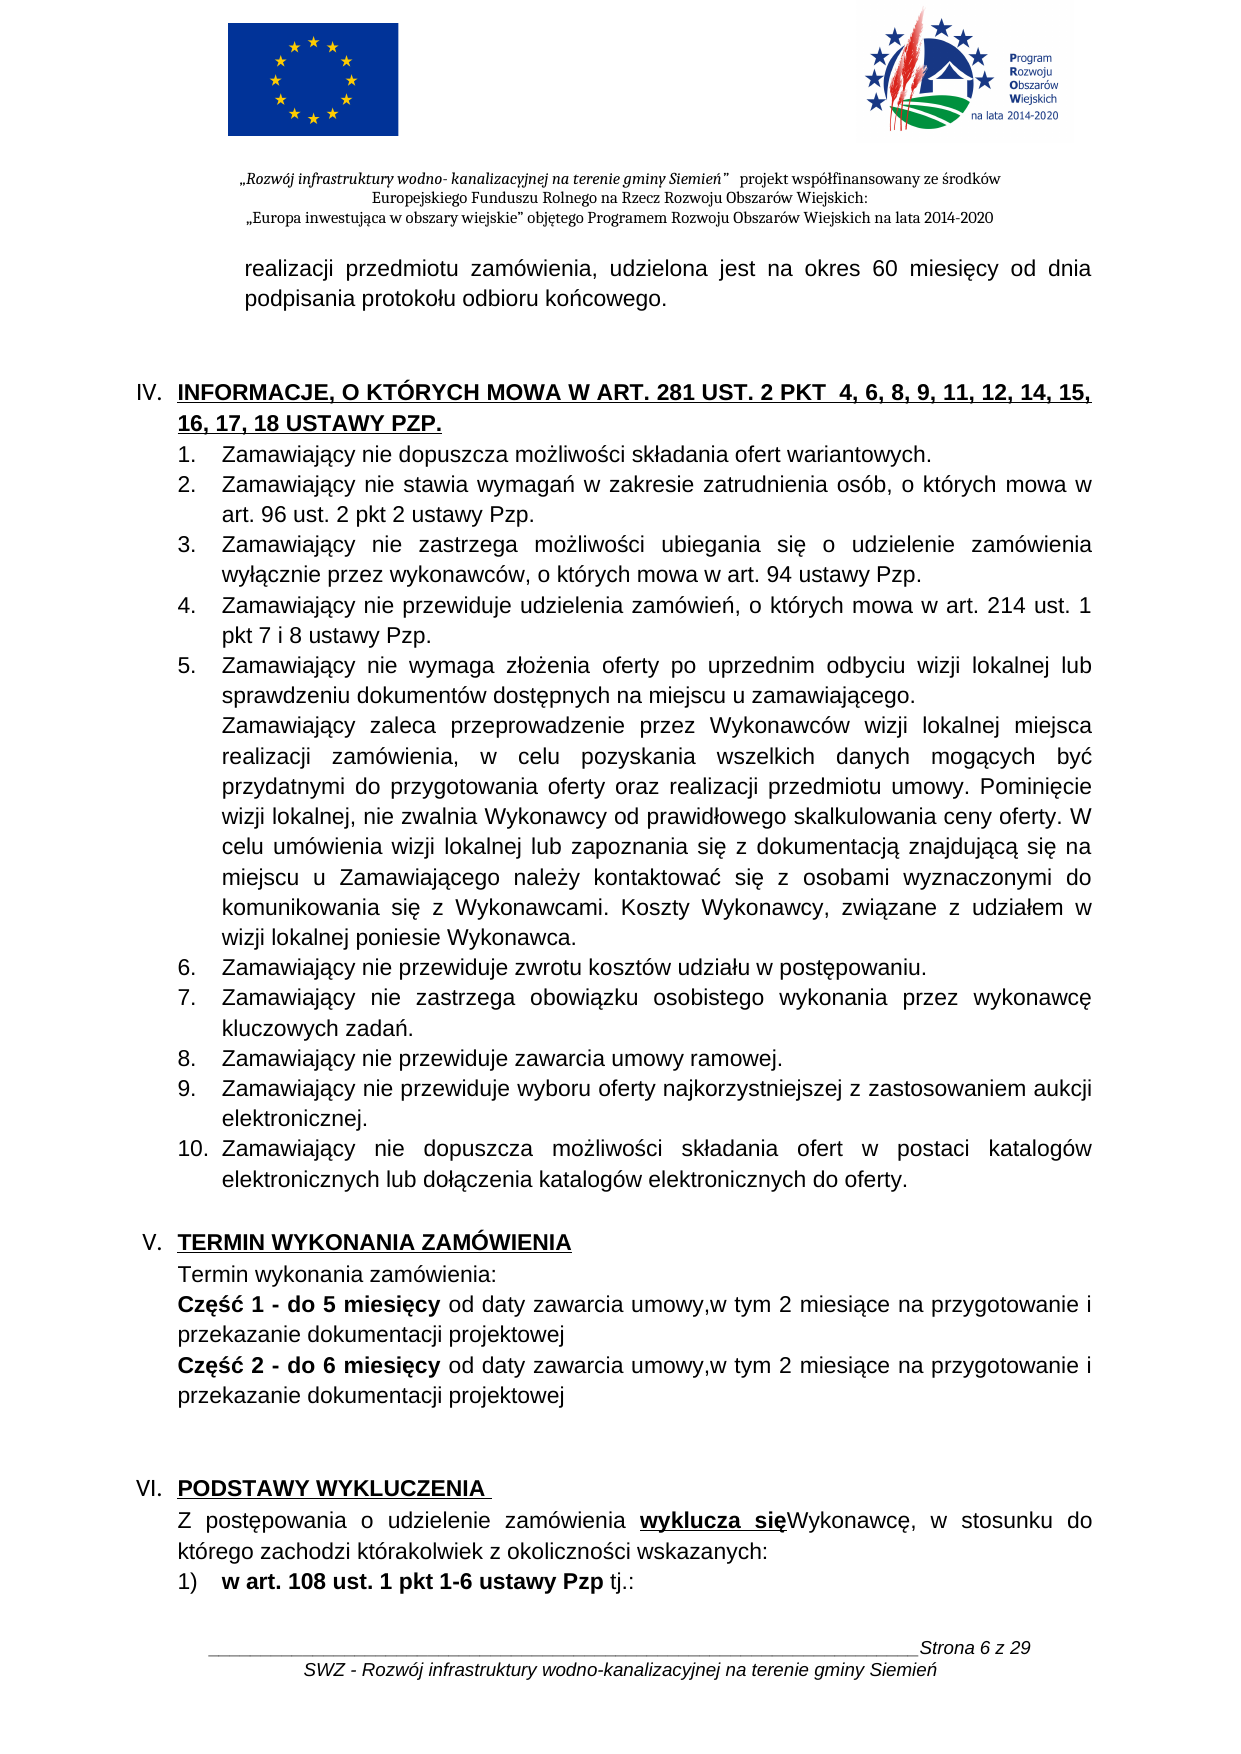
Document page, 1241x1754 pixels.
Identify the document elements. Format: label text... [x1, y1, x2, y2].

text Część 1 - do 5 miesięcy od daty zawarcia umowy,w tym 2 miesiące na przygotowanie i przekazanie dokumentacji projektowej [177, 1291, 1092, 1348]
list PODSTAWY WYKLUCZENIA [162, 1472, 1092, 1503]
text Z postępowania o udzielenie zamówienia wyklucza sięWykonawcę, w stosunku do którego zachodzi którakolwiek z okoliczności wskazanych: [177, 1507, 1092, 1564]
list Zamawiający zaleca przeprowadzenie przez Wykonawców wizji lokalnej miejsca realizacji zamówienia, w celu pozyskania wszelkich danych mogących być przydatnymi do przygotowania oferty oraz realizacji przedmiotu umowy. Pominięcie wizji lokalnej, nie zwalnia Wykonawcy od prawidłowego skalkulowania ceny oferty. W celu umówienia wizji lokalnej lub zapoznania się z dokumentacją znajdującą się na miejscu u Zamawiającego należy kontaktować się z osobami wyznaczonymi do komunikowania się z Wykonawcami. Koszty Wykonawcy, związane z udziałem w wizji lokalnej poniesie Wykonawca. [222, 712, 1092, 950]
list Zamawiający nie zastrzega obowiązku osobistego wykonania przez wykonawcę kluczowych zadań. [177, 984, 1092, 1041]
list Zamawiający nie przewiduje wyboru oferty najkorzystniejszej z zastosowaniem aukcji elektronicznej. [177, 1075, 1092, 1132]
text Część 2 - do 6 miesięcy od daty zawarcia umowy,w tym 2 miesiące na przygotowanie i przekazanie dokumentacji projektowej [177, 1352, 1092, 1408]
list INFORMACJE, O KTÓRYCH MOWA W ART. 281 UST. 2 PKT 4, 6, 8, 9, 11, 12, 14, 15, 16, 17, 18 USTAWY PZP. [162, 376, 1092, 437]
list Zamawiający nie przewiduje udzielenia zamówień, o których mowa w art. 214 ust. 1 pkt 7 i 8 ustawy Pzp. [177, 592, 1092, 648]
list Zamawiający nie stawia wymagań w zakresie zatrudnienia osób, o których mowa w art. 96 ust. 2 pkt 2 ustawy Pzp. [177, 471, 1092, 527]
list w art. 108 ust. 1 pkt 1-6 ustawy Pzp tj.: [177, 1568, 1092, 1594]
text Termin wykonania zamówienia: [177, 1261, 1092, 1287]
list TERMIN WYKONANIA ZAMÓWIENIA [162, 1226, 1092, 1257]
list Zamawiający nie wymaga złożenia oferty po uprzednim odbyciu wizji lokalnej lub sprawdzeniu dokumentów dostępnych na miejscu u zamawiającego. [177, 652, 1092, 709]
list Zamawiający nie dopuszcza możliwości składania ofert w postaci katalogów elektronicznych lub dołączenia katalogów elektronicznych do oferty. [177, 1135, 1092, 1192]
list Zamawiający nie dopuszcza możliwości składania ofert wariantowych. [177, 441, 1092, 467]
list Zamawiający nie przewiduje zawarcia umowy ramowej. [177, 1045, 1092, 1071]
picture [228, 23, 399, 136]
list Zamawiający nie przewiduje zwrotu kosztów udziału w postępowaniu. [177, 954, 1092, 981]
list Zamawiający nie zastrzega możliwości ubiegania się o udzielenie zamówienia wyłącznie przez wykonawców, o których mowa w art. 94 ustawy Pzp. [177, 531, 1092, 588]
picture [856, 0, 1074, 143]
